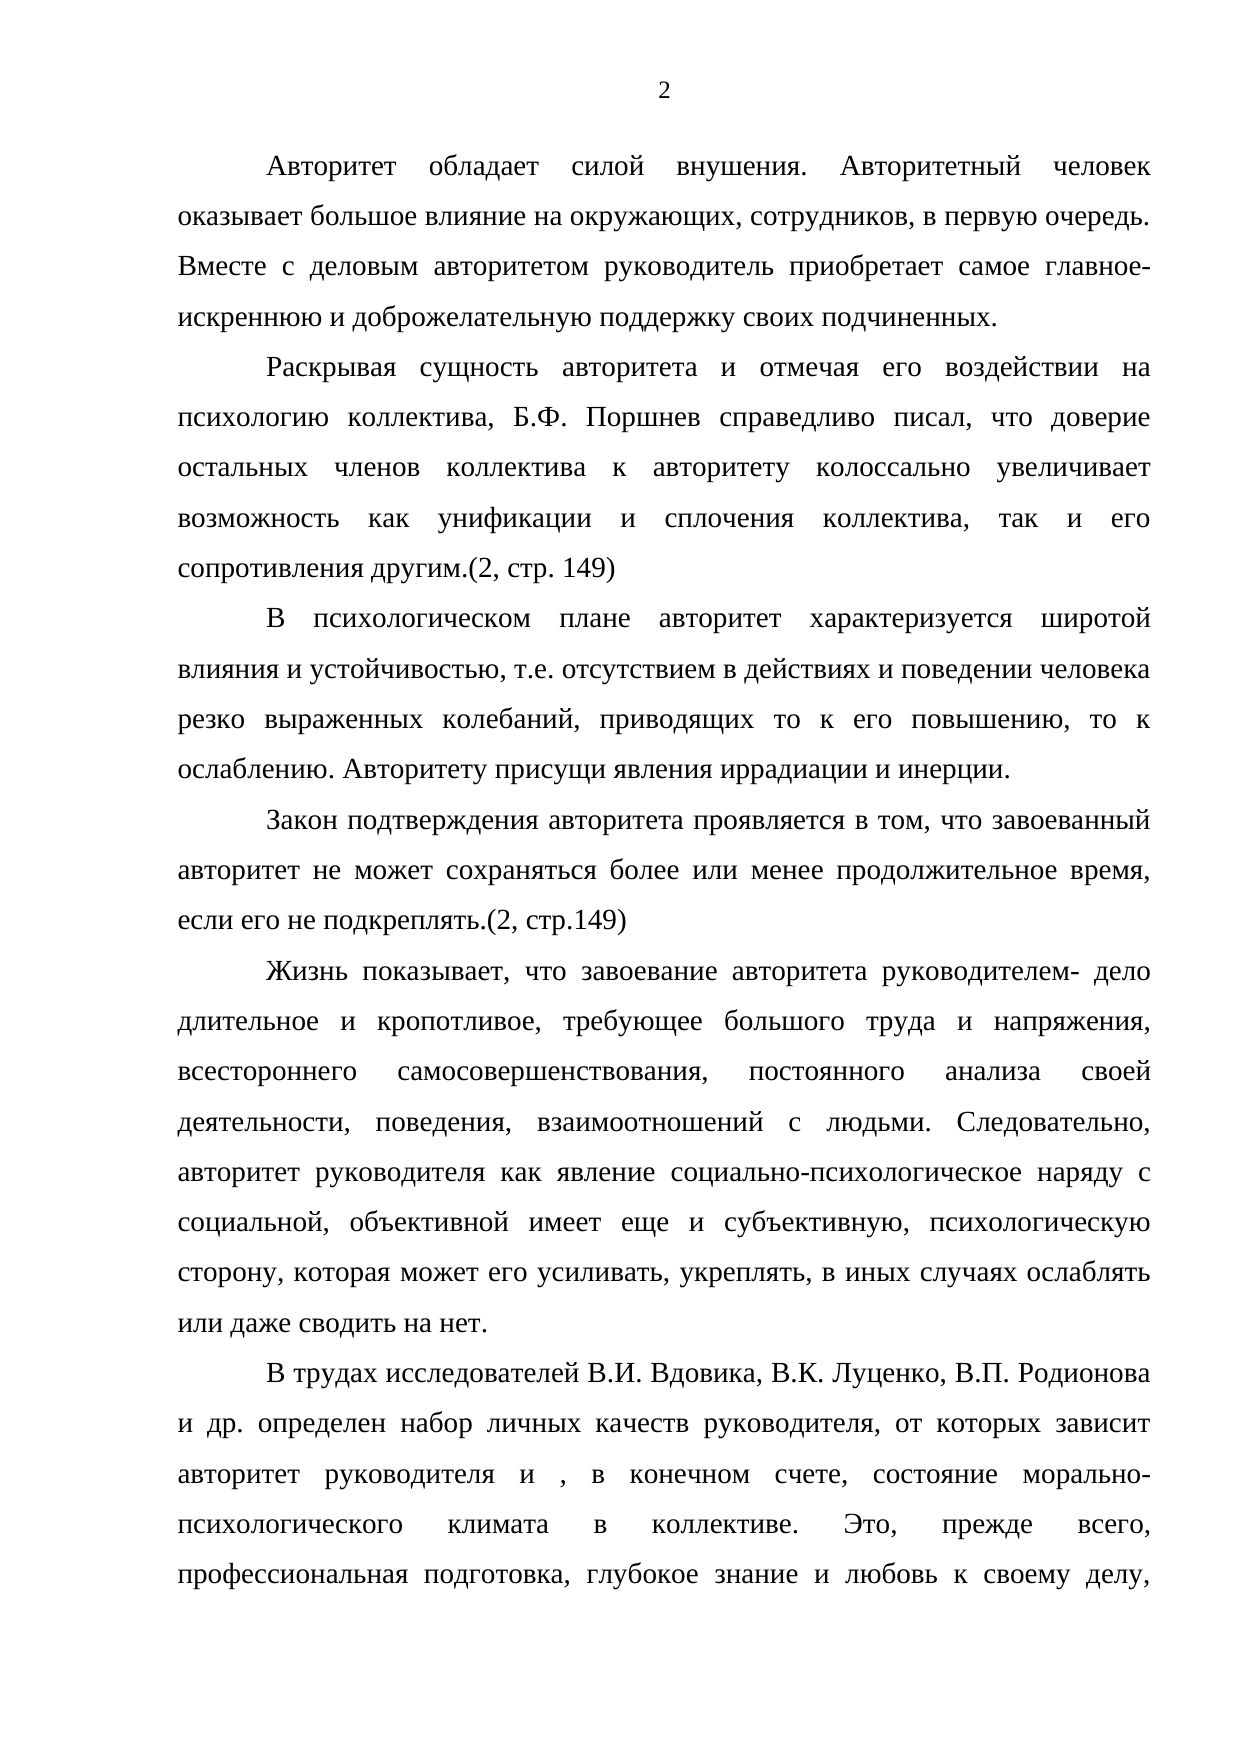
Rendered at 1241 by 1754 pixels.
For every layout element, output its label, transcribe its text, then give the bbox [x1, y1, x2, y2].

text Закон подтверждения авторитета проявляется в том, что завоеванный авторитет не может сохраняться более или менее продолжительное время, если его не подкреплять.(2, стр.149) [177, 802, 1152, 936]
text Раскрывая сущность авторитета и отмечая его воздействии на психологию коллектива, Б.Ф. Поршнев справедливо писал, что доверие остальных членов коллектива к авторитету колоссально увеличивает возможность как унификации и сплочения коллектива, так и его сопротивления другим.(2, стр. 149) [177, 349, 1152, 584]
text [177, 1355, 1152, 1590]
text Жизнь показывает, что завоевание авторитета руководителем- дело длительное и кропотливое, требующее большого труда и напряжения, всестороннего самосовершенствования, постоянного анализа своей деятельности, поведения, взаимоотношений с людьми. Следовательно, авторитет руководителя как явление социально-психологическое наряду с социальной, объективной имеет еще и субъективную, психологическую сторону, которая может его усиливать, укреплять, в иных случаях ослаблять или даже сводить на нет. [177, 953, 1152, 1338]
text В психологическом плане авторитет характеризуется широтой влияния и устойчивостью, т.е. отсутствием в действиях и поведении человека резко выраженных колебаний, приводящих то к его повышению, то к ослаблению. Авторитету присущи явления иррадиации и инерции. [177, 601, 1152, 785]
text Авторитет обладает силой внушения. Авторитетный человек оказывает большое влияние на окружающих, сотрудников, в первую очередь. Вместе с деловым авторитетом руководитель приобретает самое главное- искреннюю и доброжелательную поддержку своих подчиненных. [177, 148, 1152, 332]
